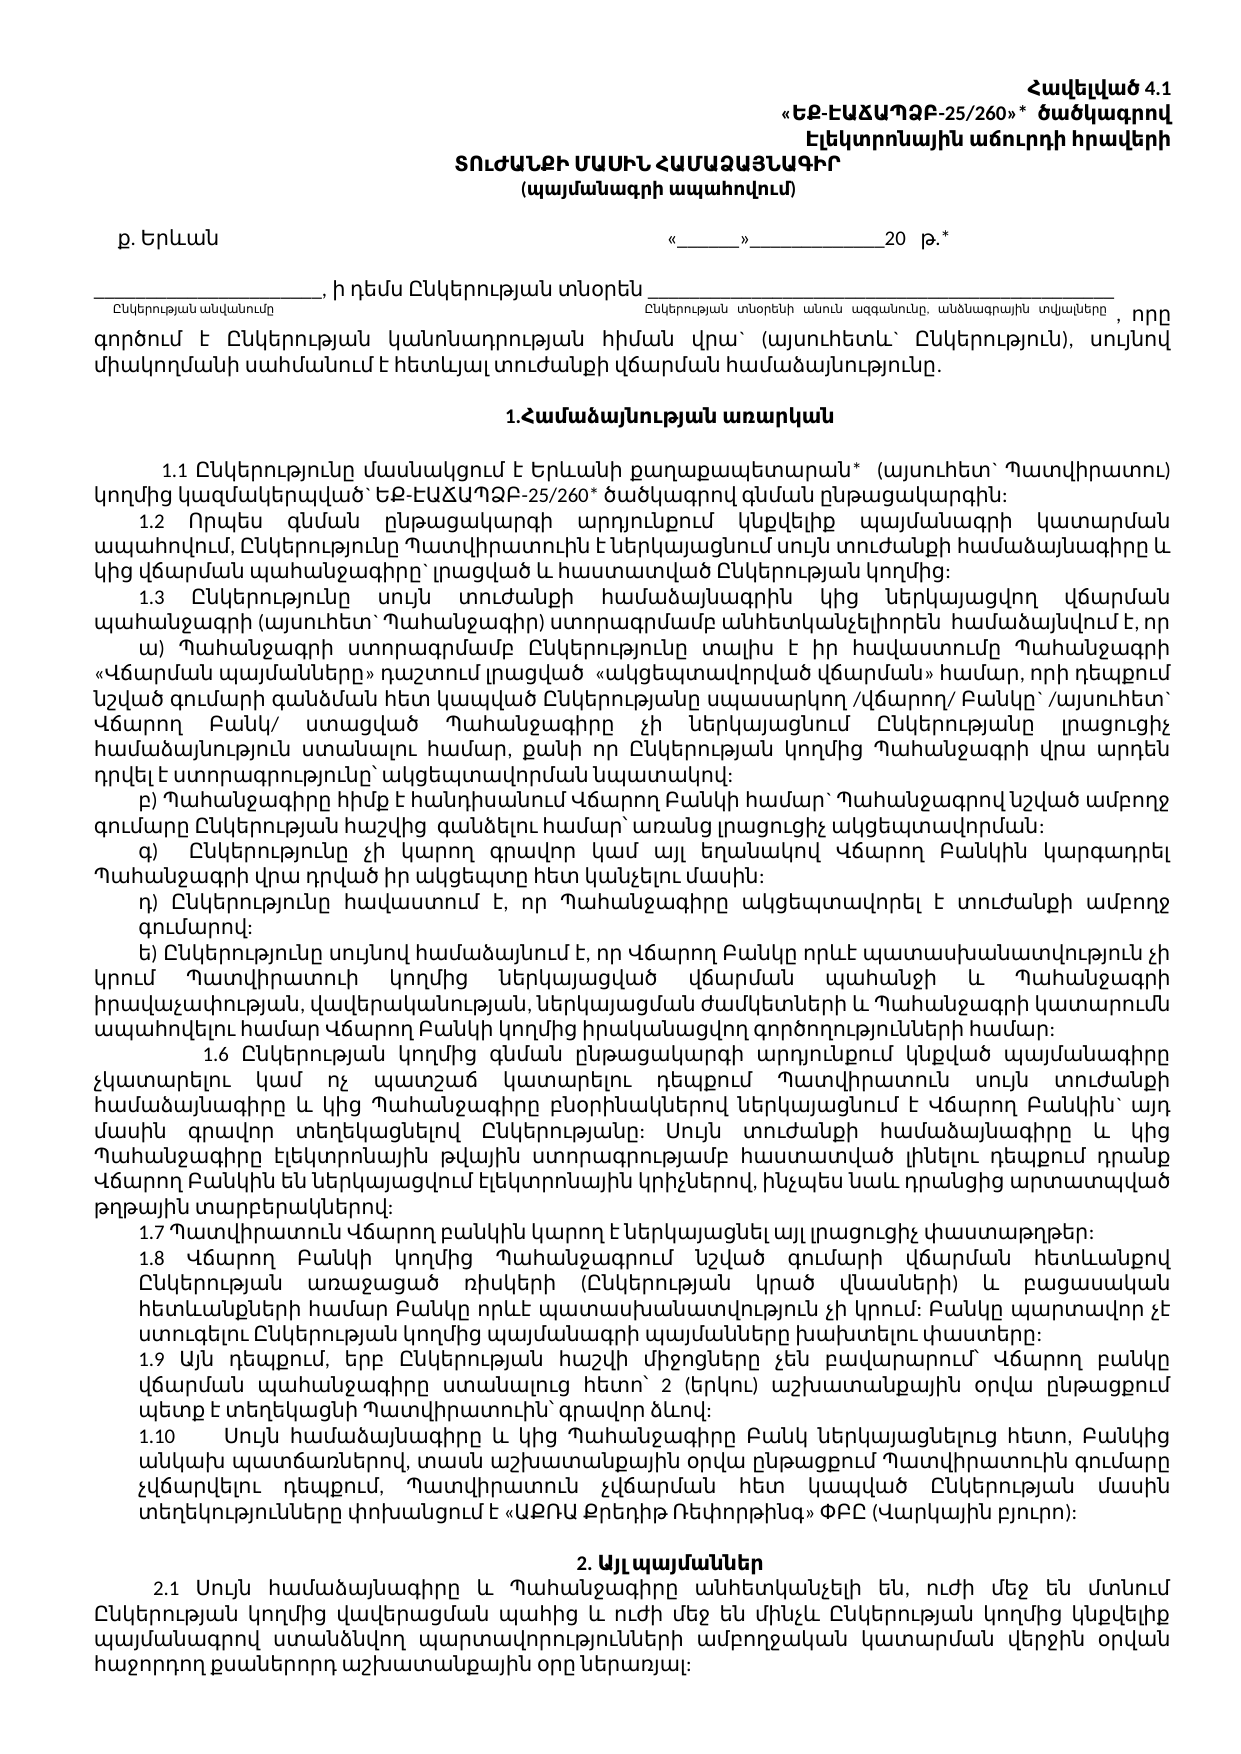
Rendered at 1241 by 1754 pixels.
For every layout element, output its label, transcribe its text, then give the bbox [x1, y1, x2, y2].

text 2. Այլ պայմաններ [169, 1550, 1171, 1575]
text 1.1 Ընկերությունը մասնակցում է Երևանի քաղաքապետարան* (այսուհետ` Պատվիրատու) կողմից կազմակերպված` ԵՔ-ԷԱՃԱՊՁԲ-25/260* ծածկագրով գնման ընթացակարգին: [94, 457, 1171, 508]
text Հավելված 4.1 [94, 75, 1171, 100]
text 1.9 Այն դեպքում, երբ Ընկերության հաշվի միջոցները չեն բավարարում՝ Վճարող բանկը վճարման պահանջագիրը ստանալուց հետո՝ 2 (երկու) աշխատանքային օրվա ընթացքում պետք է տեղեկացնի Պատվիրատուին՝ գրավոր ձևով: [138, 1347, 1171, 1423]
text ա) Պահանջագրի ստորագրմամբ Ընկերությունը տալիս է իր հավաստումը Պահանջագրի «Վճարման պայմանները» դաշտում լրացված «ակցեպտավորված վճարման» համար, որի դեպքում նշված գումարի գանձման հետ կապված Ընկերությանը սպասարկող /վճարող/ Բանկը` /այսուհետ` Վճարող Բանկ/ ստացված Պահանջագիրը չի ներկայացնում Ընկերությանը լրացուցիչ համաձայնություն ստանալու համար, քանի որ Ընկերության կողմից Պահանջագրի վրա արդեն դրվել է ստորագրությունը՝ ակցեպտավորման նպատակով: [94, 635, 1171, 787]
text (պայմանագրի ապահովում) [94, 177, 1171, 199]
text բ) Պահանջագիրը հիմք է հանդիսանում Վճարող Բանկի համար` Պահանջագրով նշված ամբողջ գումարը Ընկերության հաշվից գանձելու համար՝ առանց լրացուցիչ ակցեպտավորման: [94, 787, 1171, 838]
text 1.3 Ընկերությունը սույն տուժանքի համաձայնագրին կից ներկայացվող վճարման պահանջագրի (այսուհետ` Պահանջագիր) ստորագրմամբ անհետկանչելիորեն համաձայնվում է, որ [94, 584, 1171, 635]
text Ընկերության անվանումը Ընկերության տնօրենի անուն ազգանունը, անձնագրային տվյալները , որը գործում է Ընկերության կանոնադրության հիման վրա` (այսուհետև` Ընկերություն), սույնով միակողմանի սահմանում է հետևյալ տուժանքի վճարման համաձայնությունը. [94, 301, 1171, 377]
text դ) Ընկերությունը հավաստում է, որ Պահանջագիրը ակցեպտավորել է տուժանքի ամբողջ գումարով: [138, 889, 1171, 940]
text ք. Երևան «______»_____________20 թ.* [94, 225, 1171, 250]
text 1.8 Վճարող Բանկի կողմից Պահանջագրում նշված գումարի վճարման հետևանքով Ընկերության առաջացած ռիսկերի (Ընկերության կրած վնասների) և բացասական հետևանքների համար Բանկը որևէ պատասխանատվություն չի կրում: Բանկը պարտավոր չէ ստուգելու Ընկերության կողմից պայմանագրի պայմանները խախտելու փաստերը: [138, 1245, 1171, 1347]
text 2.1 Սույն համաձայնագիրը և Պահանջագիրը անհետկանչելի են, ուժի մեջ են մտնում Ընկերության կողմից վավերացման պահից և ուժի մեջ են մինչև Ընկերության կողմից կնքվելիք պայմանագրով ստանձնվող պարտավորությունների ամբողջական կատարման վերջին օրվան հաջորդող քսաներորդ աշխատանքային օրը ներառյալ: [94, 1575, 1171, 1677]
text 1.7 Պատվիրատուն Վճարող բանկին կարող է ներկայացնել այլ լրացուցիչ փաստաթղթեր: [138, 1219, 1171, 1245]
text գ) Ընկերությունը չի կարող գրավոր կամ այլ եղանակով Վճարող Բանկին կարգադրել Պահանջագրի վրա դրված իր ակցեպտը հետ կանչելու մասին: [94, 838, 1171, 889]
text «ԵՔ-ԷԱՃԱՊՁԲ-25/260»* ծածկագրով [94, 100, 1171, 126]
text 1.Համաձայնության առարկան [169, 403, 1171, 428]
text Էլեկտրոնային աճուրդի հրավերի [94, 126, 1171, 151]
text 1.2 Որպես գնման ընթացակարգի արդյունքում կնքվելիք պայմանագրի կատարման ապահովում, Ընկերությունը Պատվիրատուին է ներկայացնում սույն տուժանքի համաձայնագիրը և կից վճարման պահանջագիրը` լրացված և հաստատված Ընկերության կողմից: [94, 508, 1171, 584]
text ե) Ընկերությունը սույնով համաձայնում է, որ Վճարող Բանկը որևէ պատասխանատվություն չի կրում Պատվիրատուի կողմից ներկայացված վճարման պահանջի և Պահանջագրի իրավաչափության, վավերականության, ներկայացման ժամկետների և Պահանջագրի կատարումն ապահովելու համար Վճարող Բանկի կողմից իրականացվող գործողությունների համար: [94, 940, 1171, 1042]
text 1.6 Ընկերության կողմից գնման ընթացակարգի արդյունքում կնքված պայմանագիրը չկատարելու կամ ոչ պատշաճ կատարելու դեպքում Պատվիրատուն սույն տուժանքի համաձայնագիրը և կից Պահանջագիրը բնօրինակներով ներկայացնում է Վճարող Բանկին` այդ մասին գրավոր տեղեկացնելով Ընկերությանը: Սույն տուժանքի համաձայնագիրը և կից Պահանջագիրը էլեկտրոնային թվային ստորագրությամբ հաստատված լինելու դեպքում դրանք Վճարող Բանկին են ներկայացվում էլեկտրոնային կրիչներով, ինչպես նաև դրանցից արտատպված թղթային տարբերակներով: [94, 1042, 1171, 1219]
text ______________________, ի դեմս Ընկերության տնօրեն _____________________________________________ [94, 276, 1171, 301]
text ՏՈւԺԱՆՔԻ ՄԱՍԻՆ ՀԱՄԱՁԱՅՆԱԳԻՐ [94, 151, 1171, 177]
text 1.10 Սույն համաձայնագիրը և կից Պահանջագիրը Բանկ ներկայացնելուց հետո, Բանկից անկախ պատճառներով, տասն աշխատանքային օրվա ընթացքում Պատվիրատուին գումարը չվճարվելու դեպքում, Պատվիրատուն չվճարման հետ կապված Ընկերության մասին տեղեկությունները փոխանցում է «ԱՔՌԱ Քրեդիթ Ռեփորթինգ» ՓԲԸ (Վարկային բյուրո): [138, 1423, 1171, 1524]
